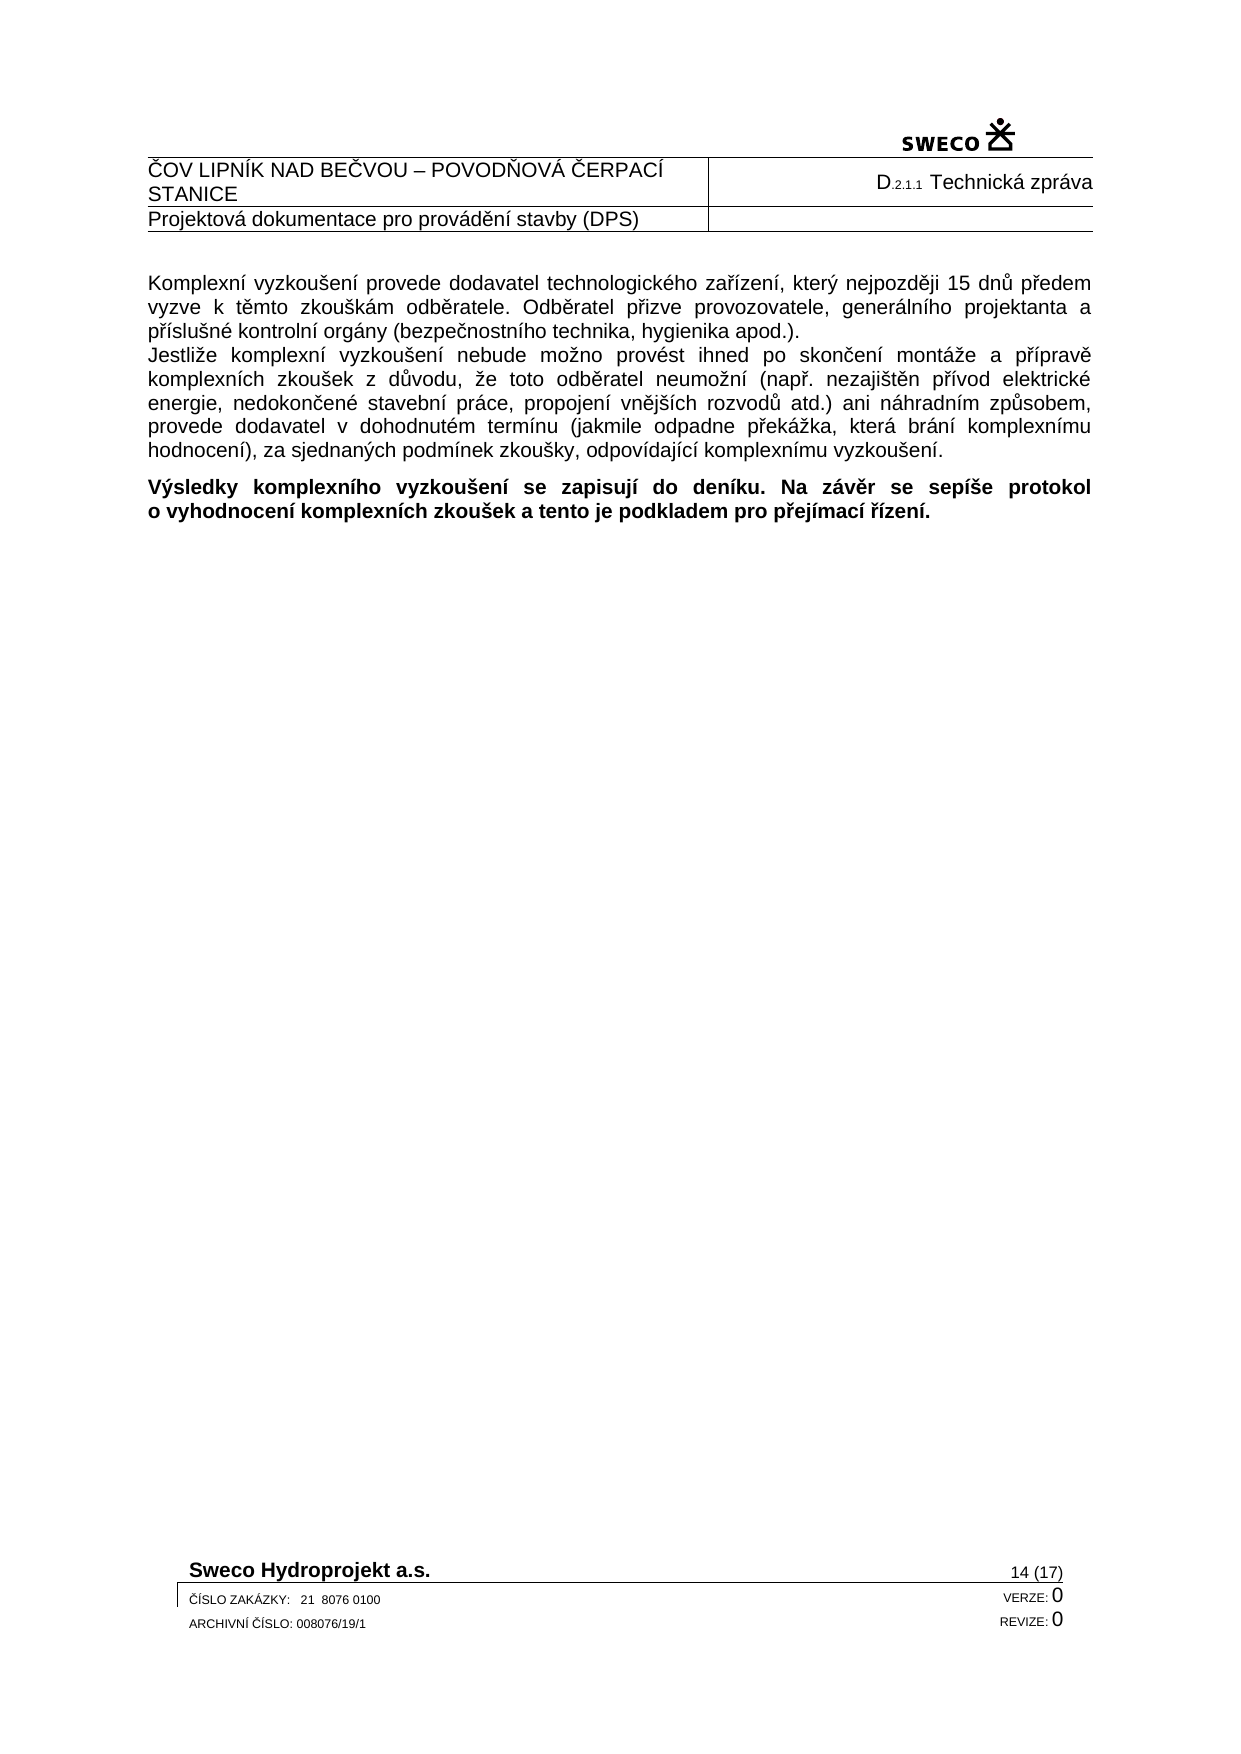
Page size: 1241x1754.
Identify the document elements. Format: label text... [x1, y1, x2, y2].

text Komplexní vyzkoušení provede dodavatel technologického zařízení, který nejpozději 15 dnů předem vyzve k těmto zkouškám odběratele. Odběratel přizve provozovatele, generálního projektanta a příslušné kontrolní orgány (bezpečnostního technika, hygienika apod.). [148, 271, 1092, 342]
text Jestliže komplexní vyzkoušení nebude možno provést ihned po skončení montáže a přípravě komplexních zkoušek z důvodu, že toto odběratel neumožní (např. nezajištěn přívod elektrické energie, nedokončené stavební práce, propojení vnějších rozvodů atd.) ani náhradním způsobem, provede dodavatel v dohodnutém termínu (jakmile odpadne překážka, která brání komplexnímu hodnocení), za sjednaných podmínek zkoušky, odpovídající komplexnímu vyzkoušení. [148, 342, 1092, 462]
text Výsledky komplexního vyzkoušení se zapisují do deníku. Na závěr se sepíše protokol o vyhodnocení komplexních zkoušek a tento je podkladem pro přejímací řízení. [148, 475, 1092, 523]
